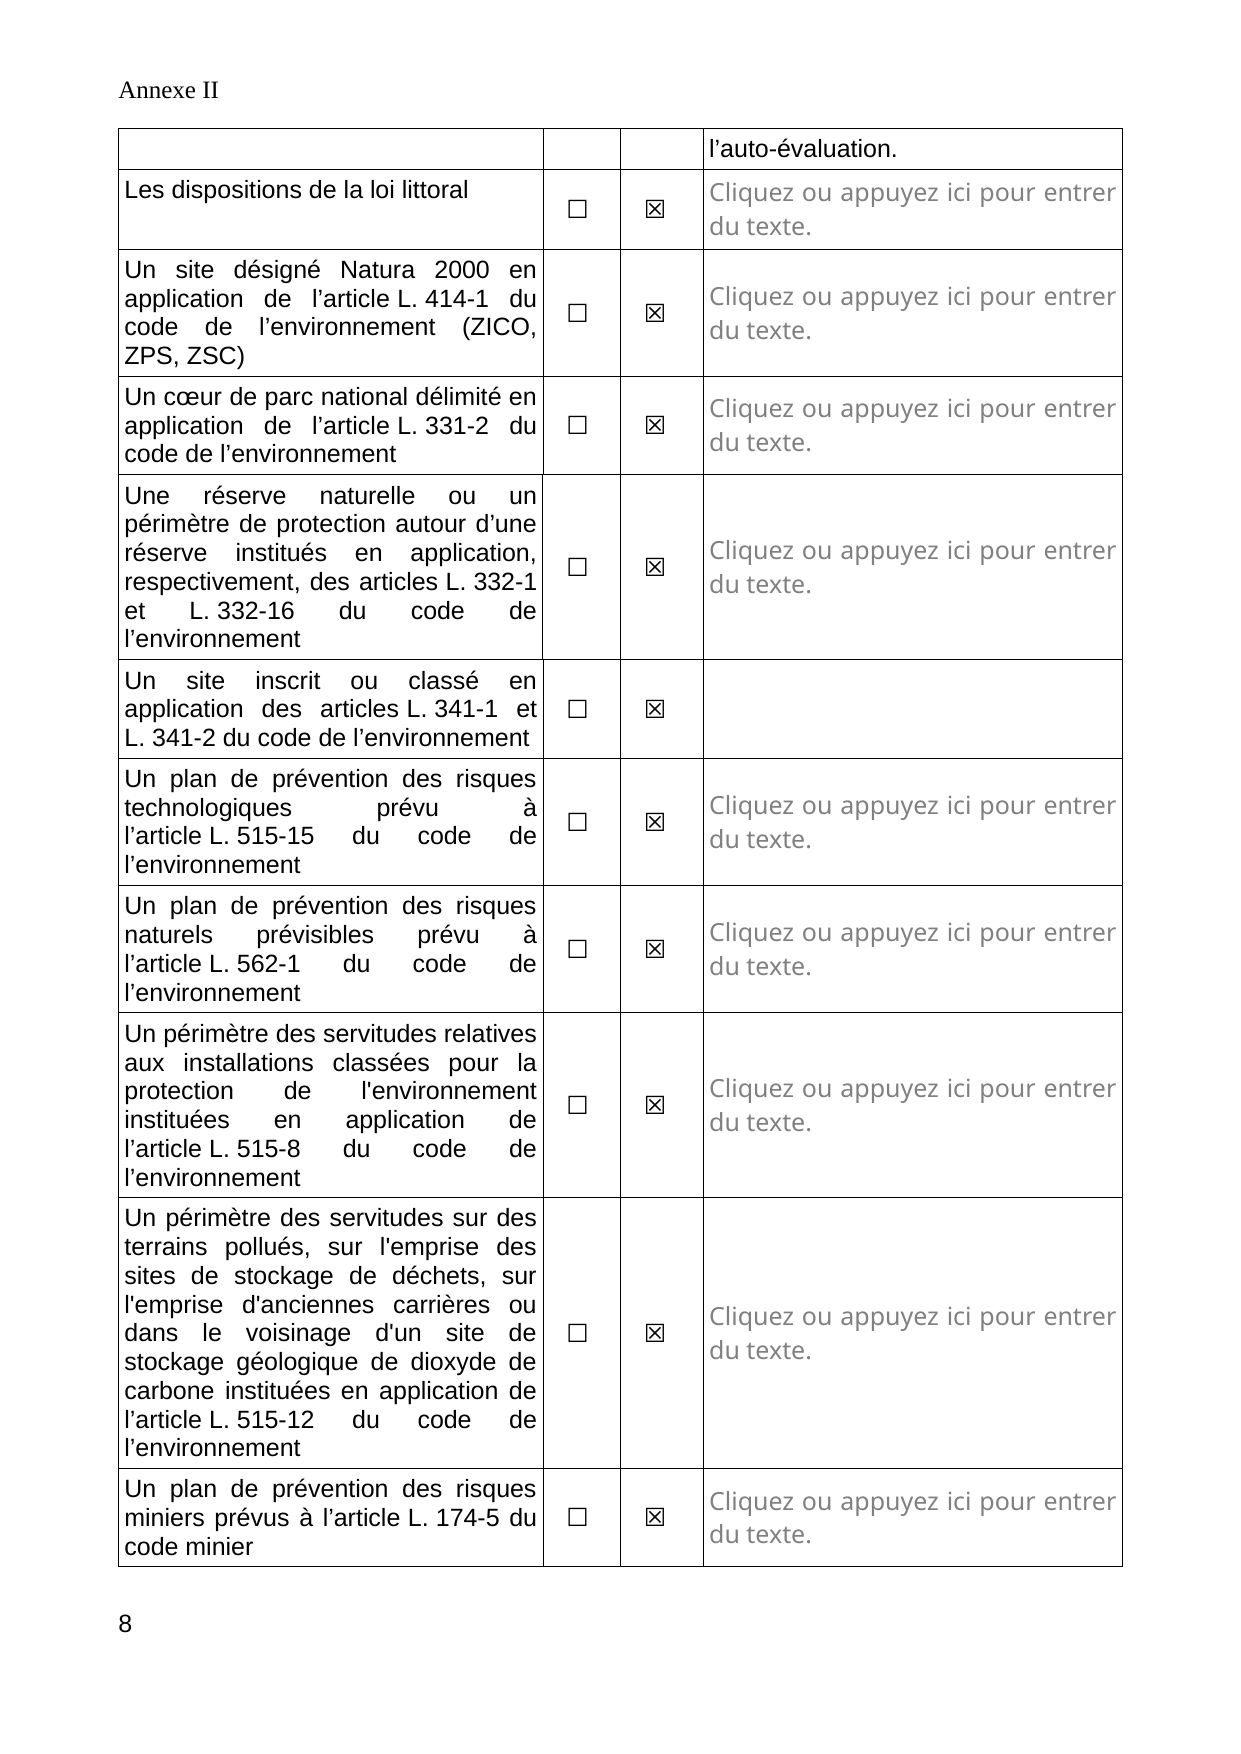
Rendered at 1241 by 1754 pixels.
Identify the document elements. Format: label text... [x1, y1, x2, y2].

table_cell Un périmètre des servitudes relatives aux installations classées pour la protection de l'environnement instituées en application de l’article L. 515-8 du code de l’environnement [119, 1013, 543, 1197]
table_cell Un plan de prévention des risques miniers prévus à l’article L. 174-5 du code minier [119, 1469, 543, 1566]
table_cell Un cœur de parc national délimité en application de l’article L. 331-2 du code de l’environnement [119, 377, 543, 474]
table_cell Un périmètre des servitudes sur des terrains pollués, sur l'emprise des sites de stockage de déchets, sur l'emprise d'anciennes carrières ou dans le voisinage d'un site de stockage géologique de dioxyde de carbone instituées en application de l’article L. 515-12 du code de l’environnement [119, 1198, 543, 1468]
table_cell Un plan de prévention des risques naturels prévisibles prévu à l’article L. 562-1 du code de l’environnement [119, 886, 543, 1012]
table_cell Une réserve naturelle ou un périmètre de protection autour d’une réserve institués en application, respectivement, des articles L. 332-1 et L. 332-16 du code de l’environnement [119, 475, 542, 659]
table_cell Un site désigné Natura 2000 en application de l’article L. 414-1 du code de l’environnement (ZICO, ZPS, ZSC) [119, 250, 543, 376]
table_cell Un plan de prévention des risques technologiques prévu à l’article L. 515-15 du code de l’environnement [119, 759, 543, 884]
table_cell [704, 660, 1122, 758]
table_cell Un site inscrit ou classé en application des articles L. 341-1 et L. 341-2 du code de l’environnement [119, 660, 543, 758]
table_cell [119, 129, 543, 168]
table_cell Les dispositions de la loi littoral [119, 170, 543, 249]
